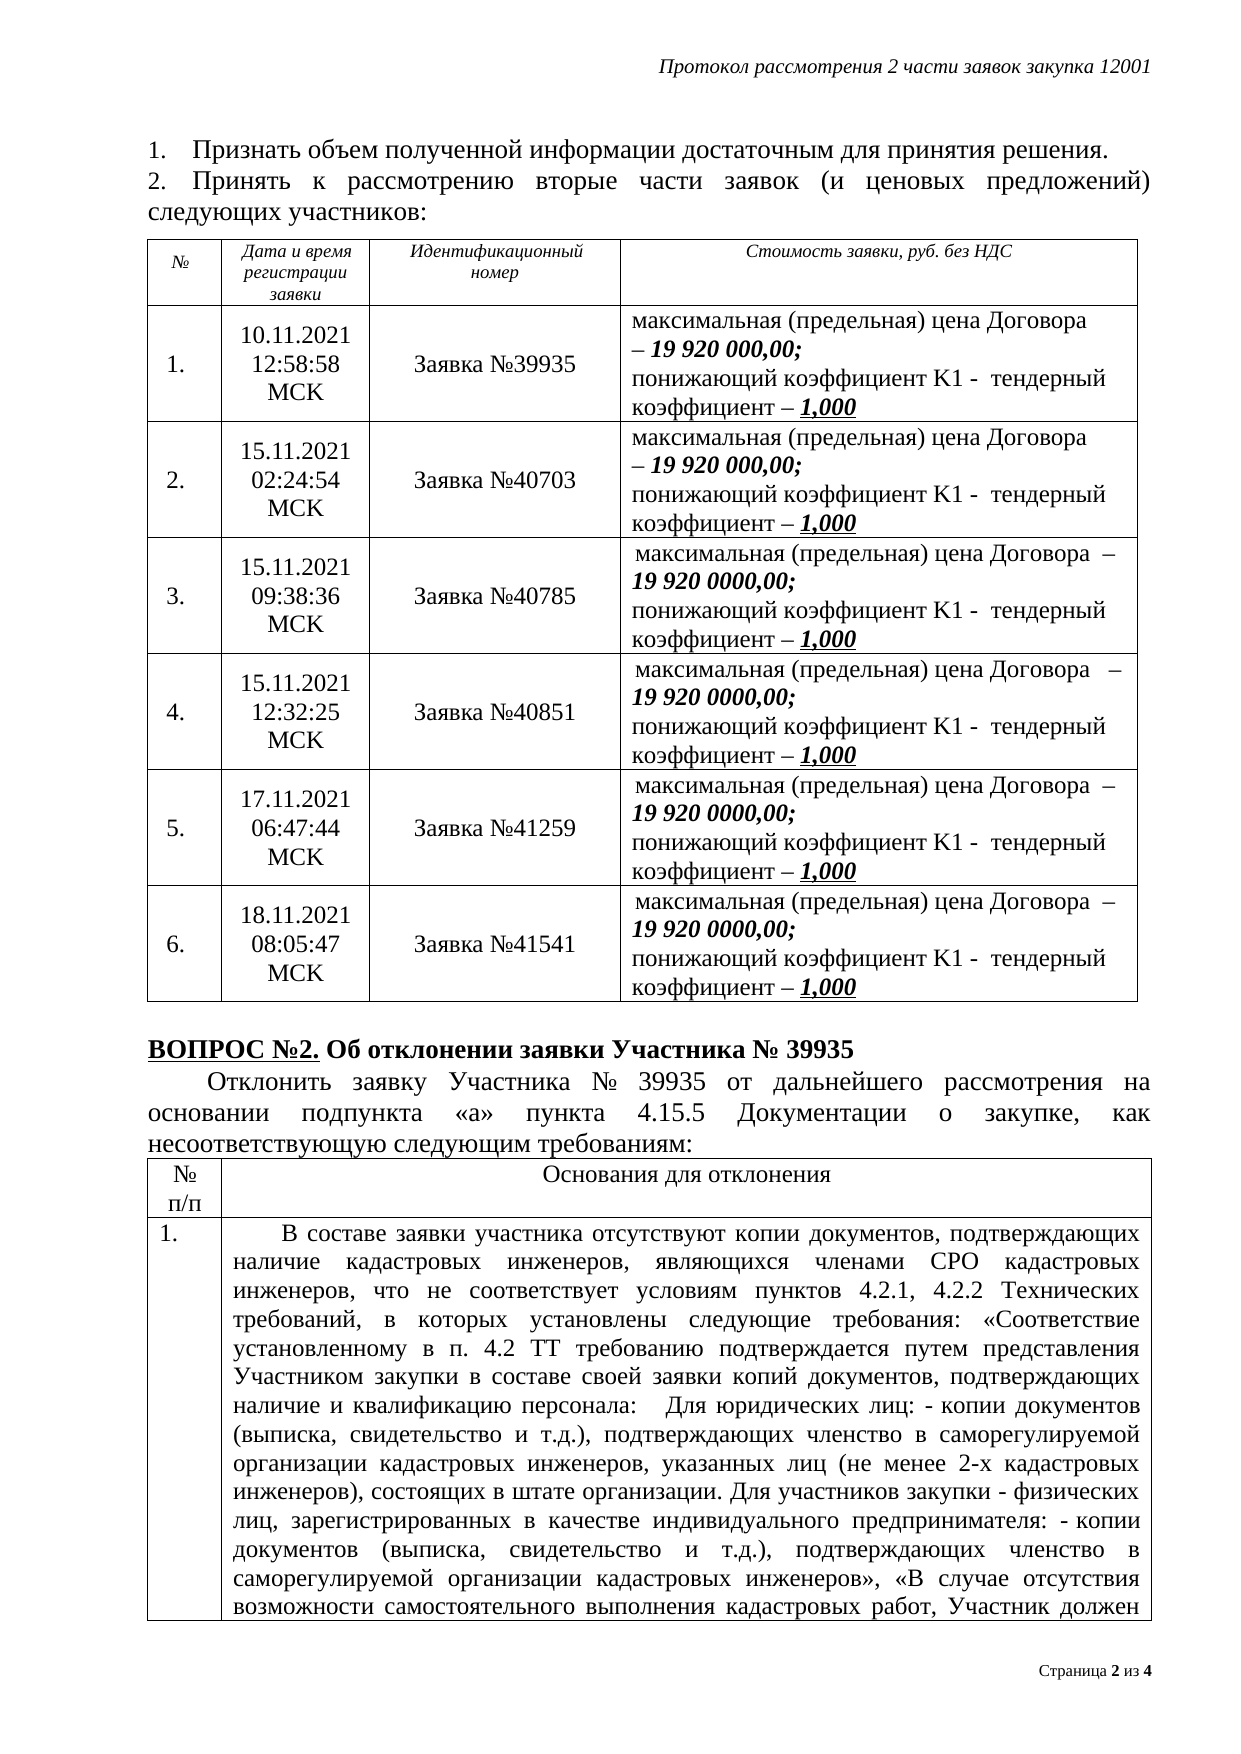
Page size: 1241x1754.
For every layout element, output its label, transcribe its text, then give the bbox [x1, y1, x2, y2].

list Признать объем полученной информации достаточным для принятия решения. [148, 133, 1152, 164]
table_header Идентификационный номер [370, 240, 620, 304]
table_cell максимальная (предельная) цена Договора – 19 920 0000,00; понижающий коэффициент K1 - тендерный коэффициент – 1,000 [621, 770, 1137, 885]
table_cell [148, 538, 221, 653]
table_cell максимальная (предельная) цена Договора – 19 920 0000,00; понижающий коэффициент K1 - тендерный коэффициент – 1,000 [621, 654, 1137, 769]
table_header № п/п [148, 1159, 221, 1217]
table_cell [148, 886, 221, 1001]
table_cell Заявка №40703 [370, 422, 620, 537]
table_cell Заявка №40785 [370, 538, 620, 653]
table_header Основания для отклонения [222, 1159, 1151, 1217]
table_cell [148, 654, 221, 769]
list Принять к рассмотрению вторые части заявок (и ценовых предложений) следующих участников: [148, 164, 1152, 226]
text Отклонить заявку Участника № 39935 от дальнейшего рассмотрения на основании подпункта «а» пункта 4.15.5 Документации о закупке, как несоответствующую следующим требованиям: [148, 1065, 1152, 1158]
text ВОПРОС №2. Об отклонении заявки Участника № 39935 [148, 1033, 1152, 1065]
table_cell максимальная (предельная) цена Договора – 19 920 000,00; понижающий коэффициент K1 - тендерный коэффициент – 1,000 [621, 422, 1137, 537]
table_cell Заявка №41541 [370, 886, 620, 1001]
table_cell [148, 422, 221, 537]
table_cell Заявка №39935 [370, 306, 620, 421]
table_header Дата и время регистрации заявки [222, 240, 369, 304]
table_cell [148, 770, 221, 885]
table_cell 15.11.2021 02:24:54 MCK [222, 422, 369, 537]
table_cell Заявка №40851 [370, 654, 620, 769]
table_header № [148, 240, 221, 304]
table_cell максимальная (предельная) цена Договора – 19 920 0000,00; понижающий коэффициент K1 - тендерный коэффициент – 1,000 [621, 886, 1137, 1001]
table_cell 18.11.2021 08:05:47 MCK [222, 886, 369, 1001]
table_cell максимальная (предельная) цена Договора – 19 920 000,00; понижающий коэффициент K1 - тендерный коэффициент – 1,000 [621, 306, 1137, 421]
table_cell максимальная (предельная) цена Договора – 19 920 0000,00; понижающий коэффициент K1 - тендерный коэффициент – 1,000 [621, 538, 1137, 653]
table_cell [148, 306, 221, 421]
table_cell 10.11.2021 12:58:58 MCK [222, 306, 369, 421]
table_cell Заявка №41259 [370, 770, 620, 885]
table_cell 15.11.2021 12:32:25 MCK [222, 654, 369, 769]
table_cell 15.11.2021 09:38:36 MCK [222, 538, 369, 653]
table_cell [222, 1218, 1151, 1620]
table_header Стоимость заявки, руб. без НДС [621, 240, 1137, 304]
table_cell [148, 1218, 221, 1620]
table_cell 17.11.2021 06:47:44 MCK [222, 770, 369, 885]
